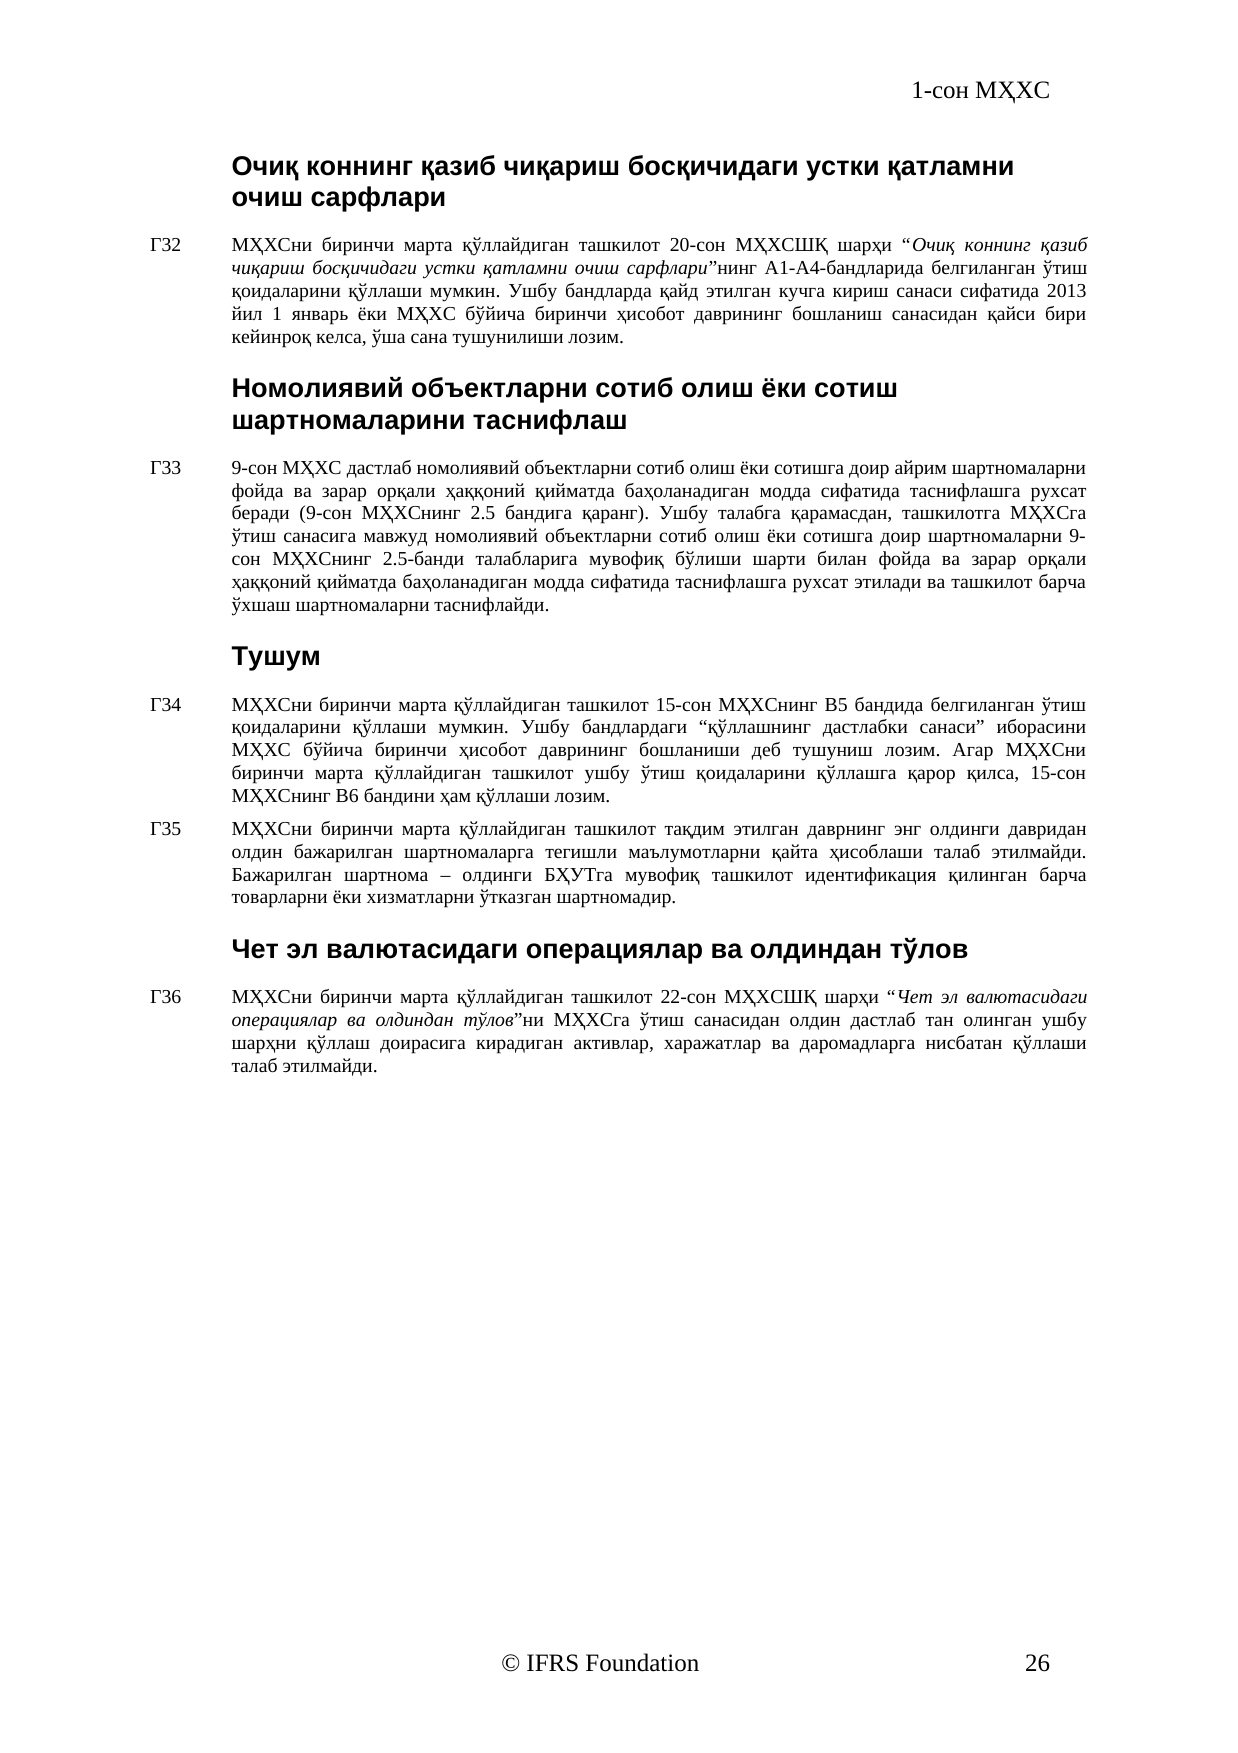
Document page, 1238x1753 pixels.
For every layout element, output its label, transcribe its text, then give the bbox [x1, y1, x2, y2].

text Очиқ коннинг қазиб чиқариш босқичидаги устки қатламни очиш сарфлари [231, 150, 1087, 212]
text Г33 9-сон МҲХС дастлаб номолиявий объектларни сотиб олиш ёки сотишга доир айрим шартномаларни фойда ва зарар орқали ҳаққоний қийматда баҳоланадиган модда сифатида таснифлашга рухсат беради (9-сон МҲХСнинг 2.5 бандига қаранг). Ушбу талабга қарамасдан, ташкилотга МҲХСга ўтиш санасига мавжуд номолиявий объектларни сотиб олиш ёки сотишга доир шартномаларни 9-сон МҲХСнинг 2.5-банди талабларига мувофиқ бўлиши шарти билан фойда ва зарар орқали ҳаққоний қийматда баҳоланадиган модда сифатида таснифлашга рухсат этилади ва ташкилот барча ўхшаш шартномаларни таснифлайди. [150, 456, 1087, 615]
text Г35 МҲХСни биринчи марта қўллайдиган ташкилот тақдим этилган даврнинг энг олдинги давридан олдин бажарилган шартномаларга тегишли маълумотларни қайта ҳисоблаши талаб этилмайди. Бажарилган шартнома – олдинги БҲУТга мувофиқ ташкилот идентификация қилинган барча товарларни ёки хизматларни ўтказган шартномадир. [150, 817, 1087, 908]
text Чет эл валютасидаги операциялар ва олдиндан тўлов [231, 933, 1087, 964]
text Г36 МҲХСни биринчи марта қўллайдиган ташкилот 22-сон МҲХСШҚ шарҳи “Чет эл валютасидаги операциялар ва олдиндан тўлов”ни МҲХСга ўтиш санасидан олдин дастлаб тан олинган ушбу шарҳни қўллаш доирасига кирадиган активлар, харажатлар ва даромадларга нисбатан қўллаши талаб этилмайди. [150, 985, 1087, 1077]
text Тушум [231, 640, 1087, 672]
text Г32 МҲХСни биринчи марта қўллайдиган ташкилот 20-сон МҲХСШҚ шарҳи “Очиқ коннинг қазиб чиқариш босқичидаги устки қатламни очиш сарфлари”нинг А1-А4-бандларида белгиланган ўтиш қоидаларини қўллаши мумкин. Ушбу бандларда қайд этилган кучга кириш санаси сифатида 2013 йил 1 январь ёки МҲХС бўйича биринчи ҳисобот даврининг бошланиш санасидан қайси бири кейинроқ келса, ўша сана тушунилиши лозим. [150, 233, 1087, 347]
text Г34 МҲХСни биринчи марта қўллайдиган ташкилот 15-сон МҲХСнинг В5 бандида белгиланган ўтиш қоидаларини қўллаши мумкин. Ушбу бандлардаги “қўллашнинг дастлабки санаси” иборасини МҲХС бўйича биринчи ҳисобот даврининг бошланиши деб тушуниш лозим. Агар МҲХСни биринчи марта қўллайдиган ташкилот ушбу ўтиш қоидаларини қўллашга қарор қилса, 15-сон МҲХСнинг В6 бандини ҳам қўллаши лозим. [150, 692, 1087, 807]
text Номолиявий объектларни сотиб олиш ёки сотиш шартномаларини таснифлаш [231, 372, 1087, 435]
